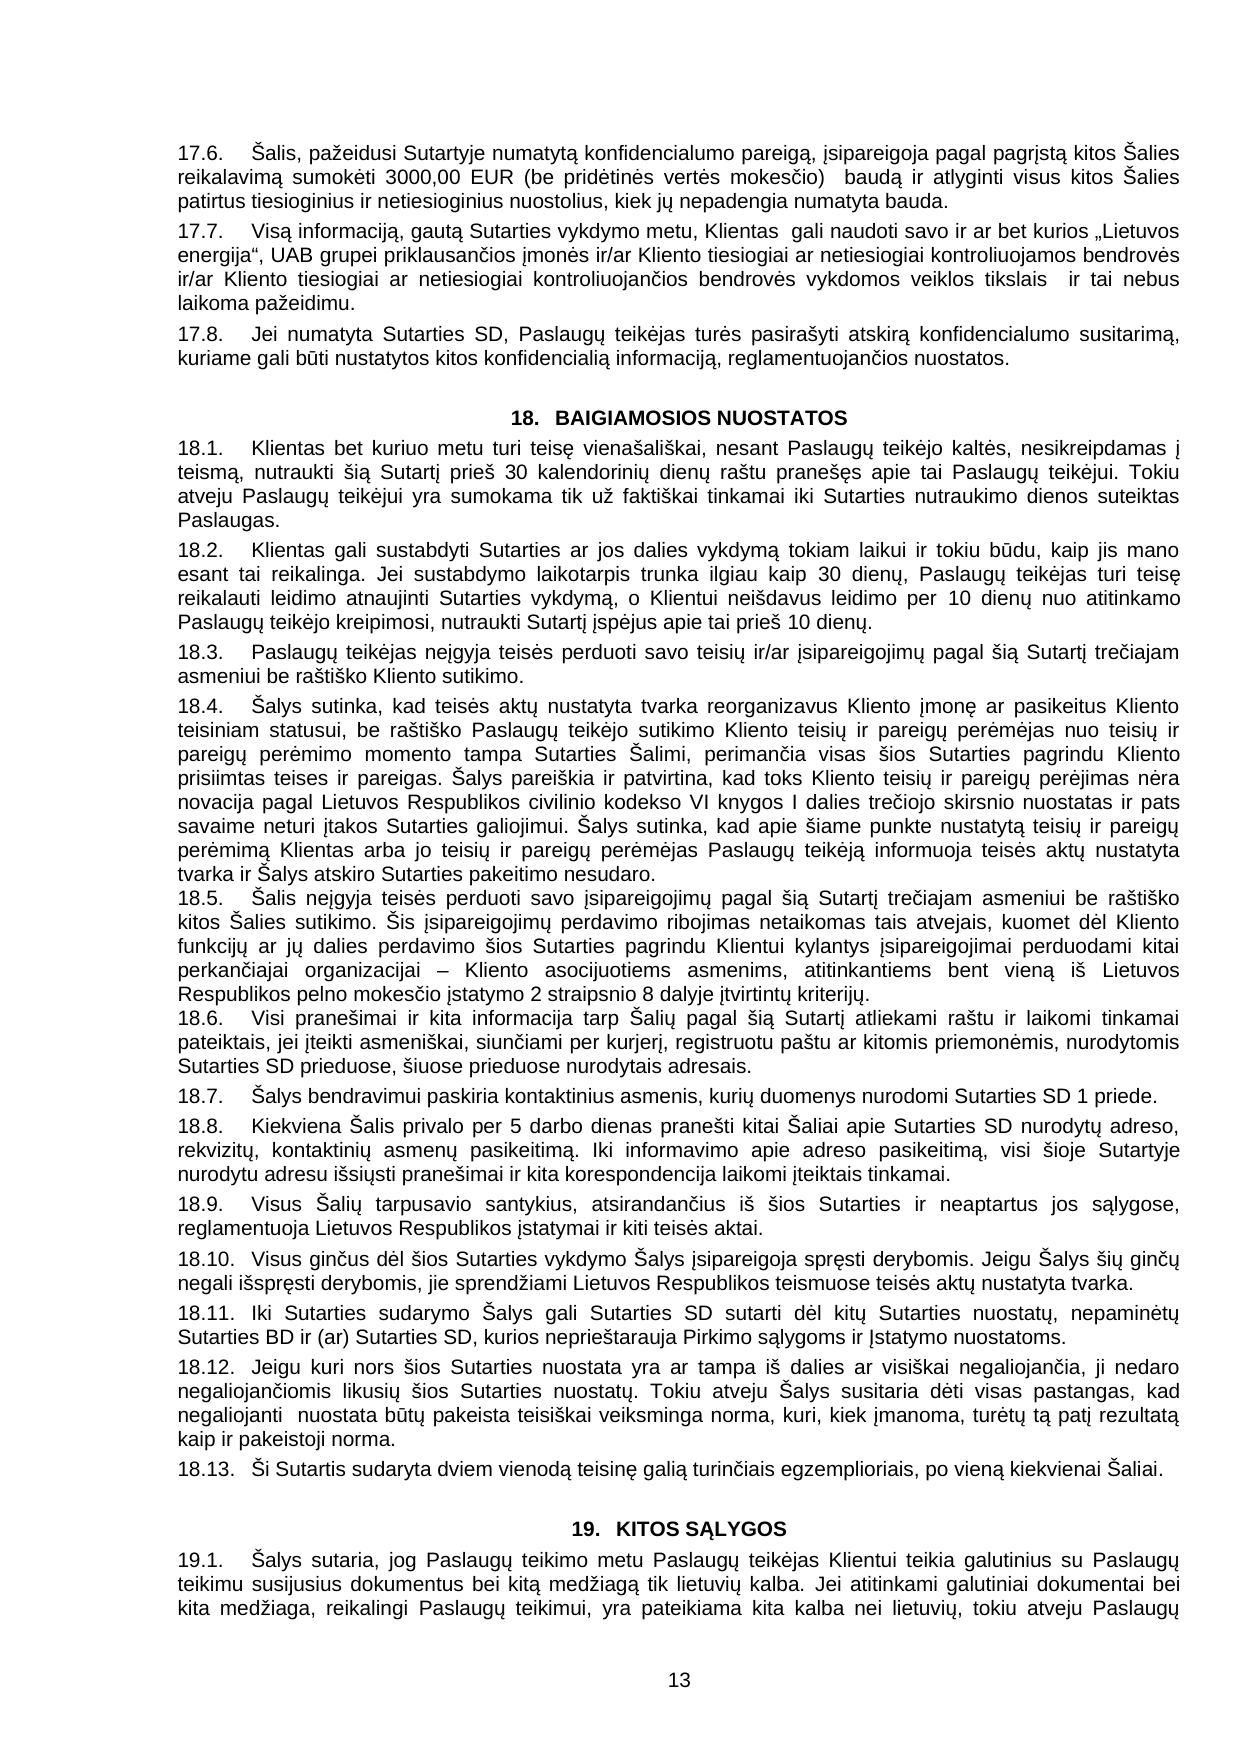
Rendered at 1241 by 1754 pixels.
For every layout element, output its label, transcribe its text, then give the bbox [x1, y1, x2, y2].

list Klientas gali sustabdyti Sutarties ar jos dalies vykdymą tokiam laikui ir tokiu būdu, kaip jis mano esant tai reikalinga. Jei sustabdymo laikotarpis trunka ilgiau kaip 30 dienų, Paslaugų teikėjas turi teisę reikalauti leidimo atnaujinti Sutarties vykdymą, o Klientui neišdavus leidimo per 10 dienų nuo atitinkamo Paslaugų teikėjo kreipimosi, nutraukti Sutartį įspėjus apie tai prieš 10 dienų. [177, 538, 1181, 634]
list Šalis, pažeidusi Sutartyje numatytą konfidencialumo pareigą, įsipareigoja pagal pagrįstą kitos Šalies reikalavimą sumokėti 3000,00 EUR (be pridėtinės vertės mokesčio) baudą ir atlyginti visus kitos Šalies patirtus tiesioginius ir netiesioginius nuostolius, kiek jų nepadengia numatyta bauda. [177, 141, 1181, 213]
list Ši Sutartis sudaryta dviem vienodą teisinę galią turinčiais egzemplioriais, po vieną kiekvienai Šaliai. [177, 1457, 1181, 1481]
list Jeigu kuri nors šios Sutarties nuostata yra ar tampa iš dalies ar visiškai negaliojančia, ji nedaro negaliojančiomis likusių šios Sutarties nuostatų. Tokiu atveju Šalys susitaria dėti visas pastangas, kad negaliojanti nuostata būtų pakeista teisiškai veiksminga norma, kuri, kiek įmanoma, turėtų tą patį rezultatą kaip ir pakeistoji norma. [177, 1355, 1181, 1451]
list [177, 1547, 1181, 1619]
list Šalis neįgyja teisės perduoti savo įsipareigojimų pagal šią Sutartį trečiajam asmeniui be raštiško kitos Šalies sutikimo. Šis įsipareigojimų perdavimo ribojimas netaikomas tais atvejais, kuomet dėl Kliento funkcijų ar jų dalies perdavimo šios Sutarties pagrindu Klientui kylantys įsipareigojimai perduodami kitai perkančiajai organizacijai – Kliento asocijuotiems asmenims, atitinkantiems bent vieną iš Lietuvos Respublikos pelno mokesčio įstatymo 2 straipsnio 8 dalyje įtvirtintų kriterijų. [177, 886, 1181, 1006]
list Paslaugų teikėjas neįgyja teisės perduoti savo teisių ir/ar įsipareigojimų pagal šią Sutartį trečiajam asmeniui be raštiško Kliento sutikimo. [177, 640, 1181, 688]
list Klientas bet kuriuo metu turi teisę vienašališkai, nesant Paslaugų teikėjo kaltės, nesikreipdamas į teismą, nutraukti šią Sutartį prieš 30 kalendorinių dienų raštu pranešęs apie tai Paslaugų teikėjui. Tokiu atveju Paslaugų teikėjui yra sumokama tik už faktiškai tinkamai iki Sutarties nutraukimo dienos suteiktas Paslaugas. [177, 436, 1181, 532]
list Visi pranešimai ir kita informacija tarp Šalių pagal šią Sutartį atliekami raštu ir laikomi tinkamai pateiktais, jei įteikti asmeniškai, siunčiami per kurjerį, registruotu paštu ar kitomis priemonėmis, nurodytomis Sutarties SD prieduose, šiuose prieduose nurodytais adresais. [177, 1006, 1181, 1078]
list Kiekviena Šalis privalo per 5 darbo dienas pranešti kitai Šaliai apie Sutarties SD nurodytų adreso, rekvizitų, kontaktinių asmenų pasikeitimą. Iki informavimo apie adreso pasikeitimą, visi šioje Sutartyje nurodytu adresu išsiųsti pranešimai ir kita korespondencija laikomi įteiktais tinkamai. [177, 1114, 1181, 1186]
list Visus ginčus dėl šios Sutarties vykdymo Šalys įsipareigoja spręsti derybomis. Jeigu Šalys šių ginčų negali išspręsti derybomis, jie sprendžiami Lietuvos Respublikos teismuose teisės aktų nustatyta tvarka. [177, 1246, 1181, 1294]
list Šalys sutinka, kad teisės aktų nustatyta tvarka reorganizavus Kliento įmonę ar pasikeitus Kliento teisiniam statusui, be raštiško Paslaugų teikėjo sutikimo Kliento teisių ir pareigų perėmėjas nuo teisių ir pareigų perėmimo momento tampa Sutarties Šalimi, perimančia visas šios Sutarties pagrindu Kliento prisiimtas teises ir pareigas. Šalys pareiškia ir patvirtina, kad toks Kliento teisių ir pareigų perėjimas nėra novacija pagal Lietuvos Respublikos civilinio kodekso VI knygos I dalies trečiojo skirsnio nuostatas ir pats savaime neturi įtakos Sutarties galiojimui. Šalys sutinka, kad apie šiame punkte nustatytą teisių ir pareigų perėmimą Klientas arba jo teisių ir pareigų perėmėjas Paslaugų teikėją informuoja teisės aktų nustatyta tvarka ir Šalys atskiro Sutarties pakeitimo nesudaro. [177, 694, 1181, 886]
list Šalys bendravimui paskiria kontaktinius asmenis, kurių duomenys nurodomi Sutarties SD 1 priede. [177, 1084, 1181, 1108]
list Visą informaciją, gautą Sutarties vykdymo metu, Klientas gali naudoti savo ir ar bet kurios „Lietuvos energija“, UAB grupei priklausančios įmonės ir/ar Kliento tiesiogiai ar netiesiogiai kontroliuojamos bendrovės ir/ar Kliento tiesiogiai ar netiesiogiai kontroliuojančios bendrovės vykdomos veiklos tikslais ir tai nebus laikoma pažeidimu. [177, 219, 1181, 315]
list Iki Sutarties sudarymo Šalys gali Sutarties SD sutarti dėl kitų Sutarties nuostatų, nepaminėtų Sutarties BD ir (ar) Sutarties SD, kurios neprieštarauja Pirkimo sąlygoms ir Įstatymo nuostatoms. [177, 1301, 1181, 1348]
list KITOS SĄLYGOS [177, 1517, 1181, 1541]
list Visus Šalių tarpusavio santykius, atsirandančius iš šios Sutarties ir neaptartus jos sąlygose, reglamentuoja Lietuvos Respublikos įstatymai ir kiti teisės aktai. [177, 1192, 1181, 1240]
subtitle BAIGIAMOSIOS NUOSTATOS [177, 406, 1181, 430]
list Jei numatyta Sutarties SD, Paslaugų teikėjas turės pasirašyti atskirą konfidencialumo susitarimą, kuriame gali būti nustatytos kitos konfidencialią informaciją, reglamentuojančios nuostatos. [177, 321, 1181, 369]
